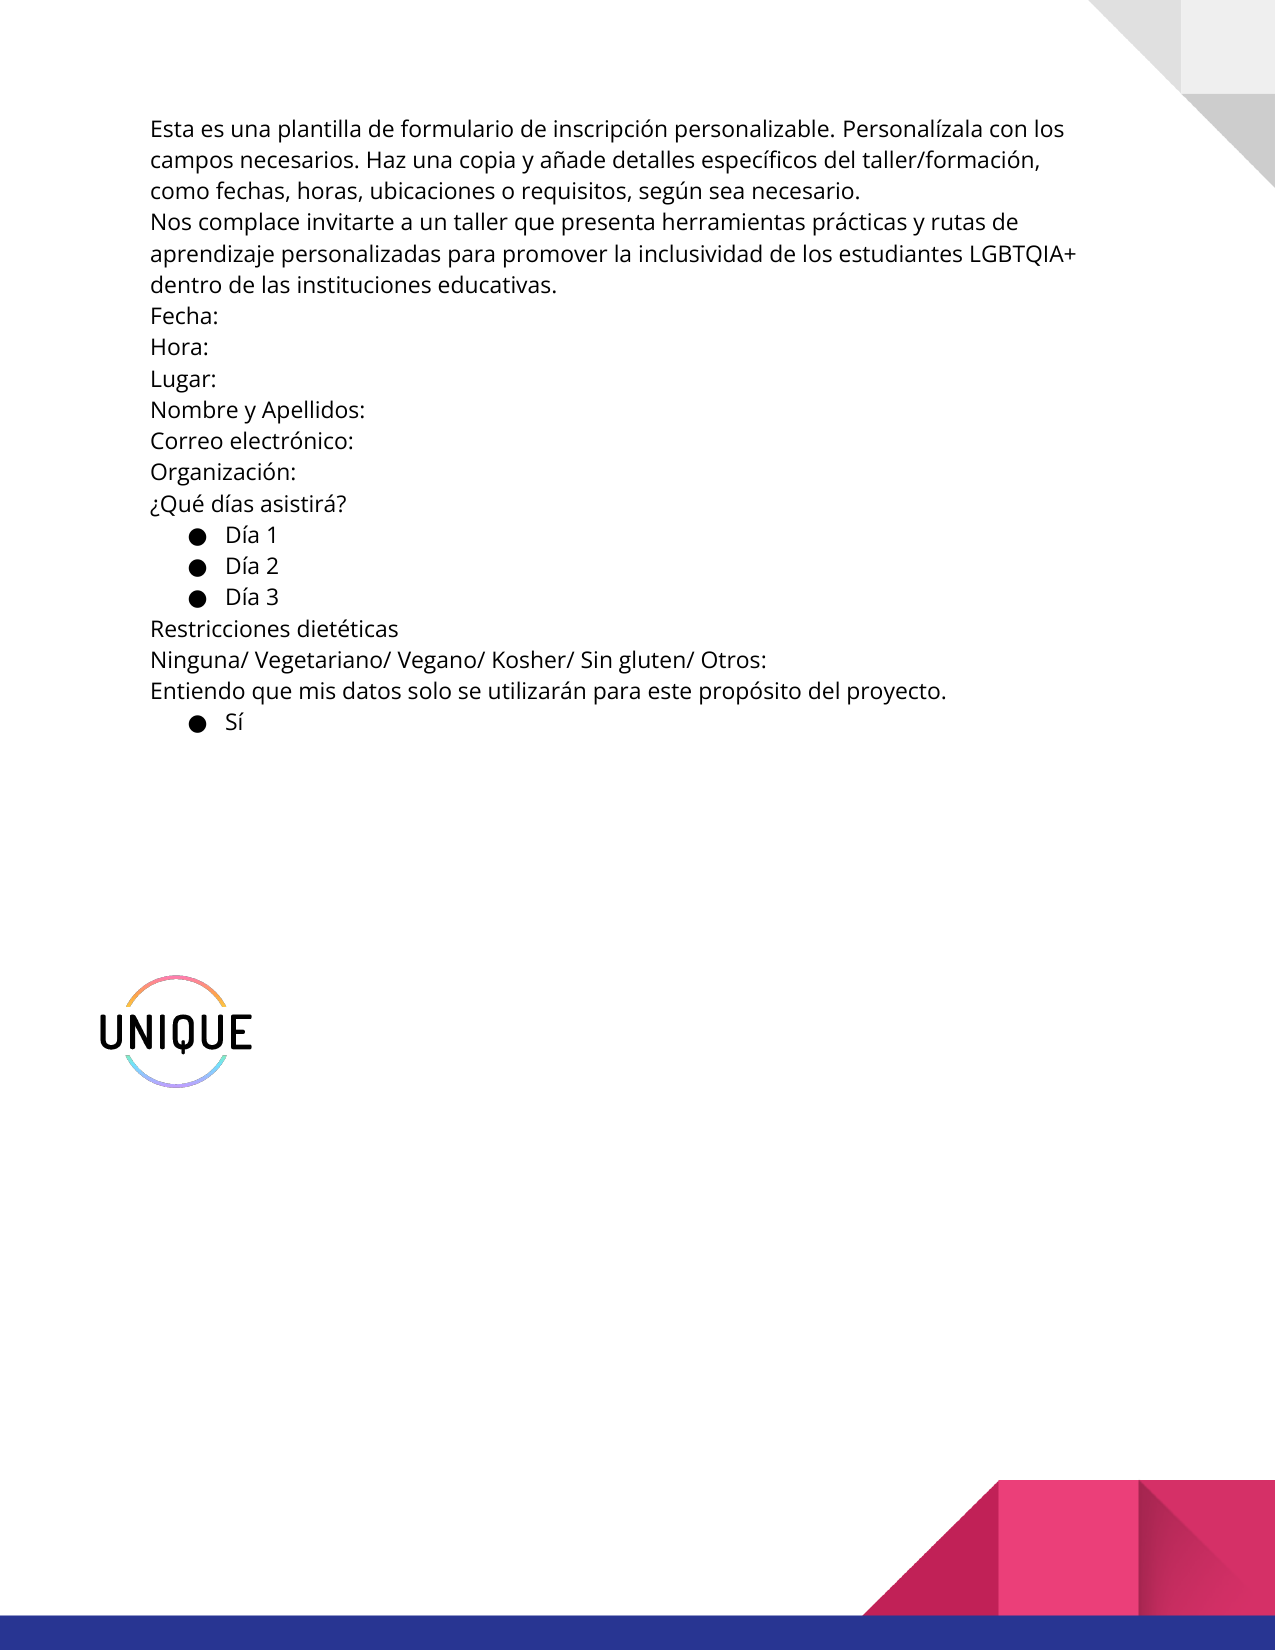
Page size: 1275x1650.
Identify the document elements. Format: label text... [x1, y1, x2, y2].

list Día 2 [187, 550, 1125, 581]
text Organización: [150, 456, 1125, 488]
text Ninguna/ Vegetariano/ Vegano/ Kosher/ Sin gluten/ Otros: [150, 644, 1125, 675]
list Sí [187, 706, 1125, 738]
list Día 1 [187, 519, 1125, 550]
text Nos complace invitarte a un taller que presenta herramientas prácticas y rutas de aprendizaje personalizadas para promover la inclusividad de los estudiantes LGBTQIA+ dentro de las instituciones educativas. [150, 206, 1125, 300]
text ¿Qué días asistirá? [150, 488, 1125, 519]
text Entiendo que mis datos solo se utilizarán para este propósito del proyecto. [150, 675, 1125, 706]
text Restricciones dietéticas [150, 613, 1125, 644]
text Esta es una plantilla de formulario de inscripción personalizable. Personalízala con los campos necesarios. Haz una copia y añade detalles específicos del taller/formación, como fechas, horas, ubicaciones o requisitos, según sea necesario. [150, 113, 1125, 206]
list Día 3 [187, 581, 1125, 613]
text Hora: [150, 331, 1125, 363]
picture [39, 954, 313, 1109]
picture [0, 1478, 1275, 1650]
picture [1087, 0, 1275, 188]
text Lugar: [150, 363, 1125, 394]
text Fecha: [150, 300, 1125, 331]
text Nombre y Apellidos: [150, 394, 1125, 425]
text Correo electrónico: [150, 425, 1125, 456]
